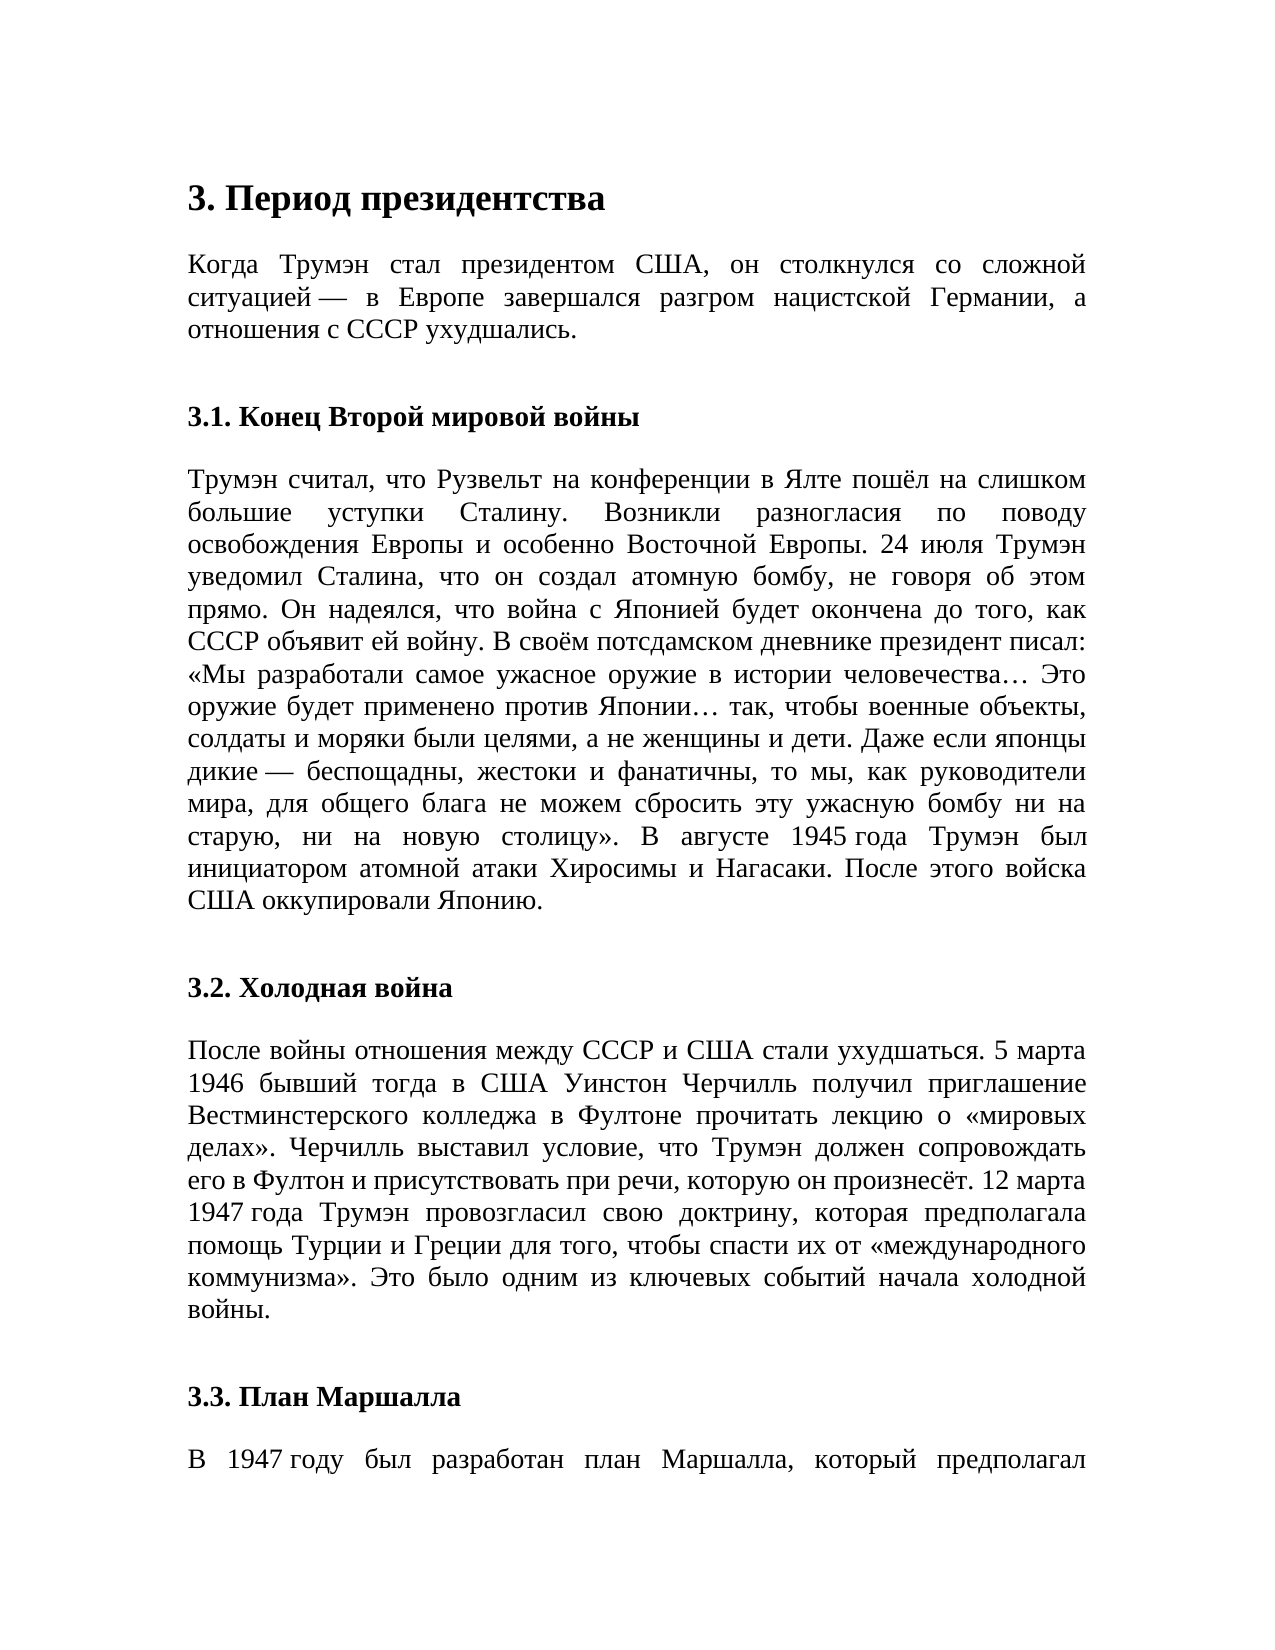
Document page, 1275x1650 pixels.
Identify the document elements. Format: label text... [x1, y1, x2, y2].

text Трумэн считал, что Рузвельт на конференции в Ялте пошёл на слишком большие уступки Сталину. Возникли разногласия по поводу освобождения Европы и особенно Восточной Европы. 24 июля Трумэн уведомил Сталина, что он создал атомную бомбу, не говоря об этом прямо. Он надеялся, что война с Японией будет окончена до того, как СССР объявит ей войну. В своём потсдамском дневнике президент писал: «Мы разработали самое ужасное оружие в истории человечества… Это оружие будет применено против Японии… так, чтобы военные объекты, солдаты и моряки были целями, а не женщины и дети. Даже если японцы дикие — беспощадны, жестоки и фанатичны, то мы, как руководители мира, для общего блага не можем сбросить эту ужасную бомбу ни на старую, ни на новую столицу». В августе 1945 года Трумэн был инициатором атомной атаки Хиросимы и Нагасаки. После этого войска США оккупировали Японию. [187, 462, 1087, 916]
list 3.2. Холодная война [187, 970, 1087, 1004]
text Когда Трумэн стал президентом США, он столкнулся со сложной ситуацией — в Европе завершался разгром нацистской Германии, а отношения с СССР ухудшались. [187, 248, 1087, 345]
list 3.1. Конец Второй мировой войны [187, 399, 1087, 433]
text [187, 1442, 1087, 1475]
text После войны отношения между СССР и США стали ухудшаться. 5 марта 1946 бывший тогда в США Уинстон Черчилль получил приглашение Вестминстерского колледжа в Фултоне прочитать лекцию о «мировых делах». Черчилль выставил условие, что Трумэн должен сопровождать его в Фултон и присутствовать при речи, которую он произнесёт. 12 марта 1947 года Трумэн провозгласил свою доктрину, которая предполагала помощь Турции и Греции для того, чтобы спасти их от «международного коммунизма». Это было одним из ключевых событий начала холодной войны. [187, 1033, 1087, 1325]
list 3. Период президентства [187, 175, 1087, 218]
list 3.3. План Маршалла [187, 1379, 1087, 1413]
